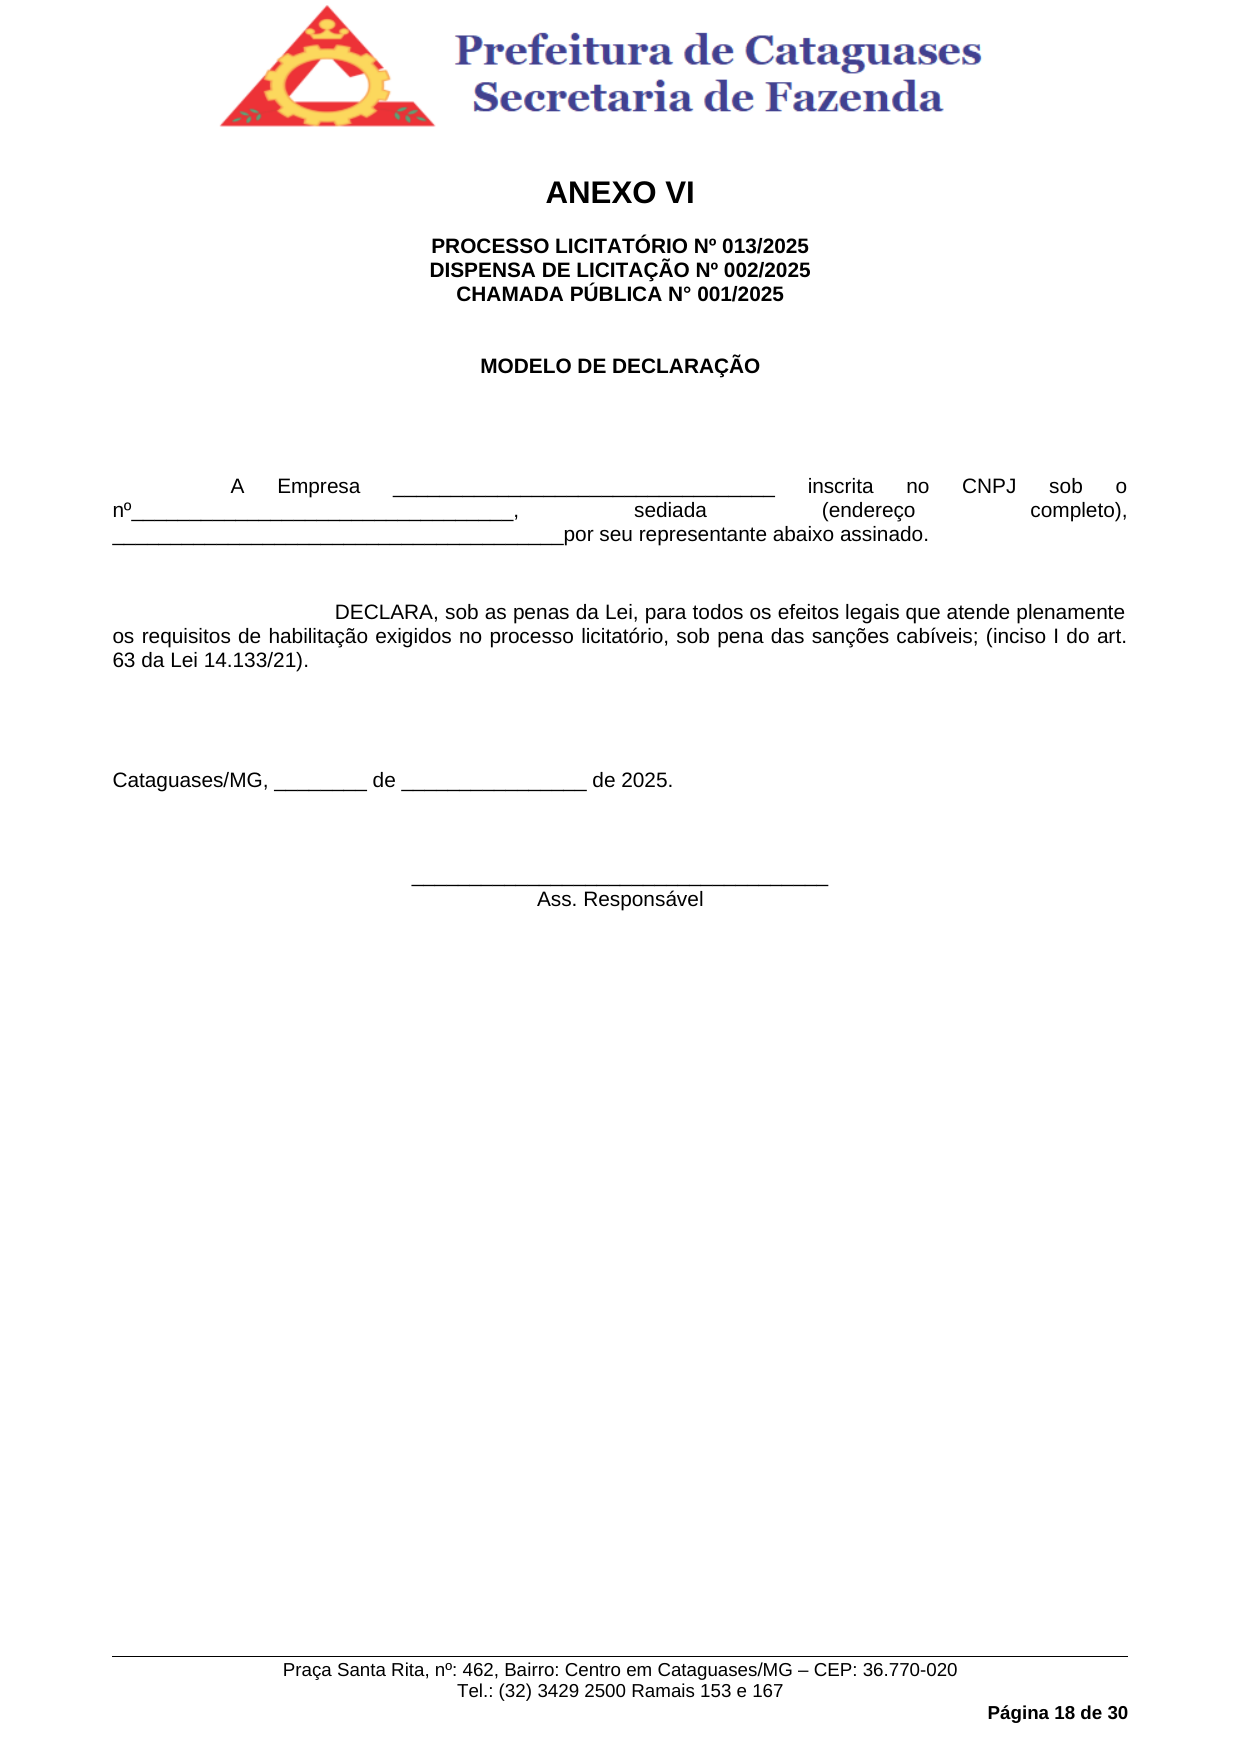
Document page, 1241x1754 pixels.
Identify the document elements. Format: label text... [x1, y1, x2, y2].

picture [165, 0, 1075, 148]
text Cataguases/MG, ________ de ________________ de 2025. [112, 767, 1128, 791]
text DECLARA, sob as penas da Lei, para todos os efeitos legais que atende plenamente os requisitos de habilitação exigidos no processo licitatório, sob pena das sanções cabíveis; (inciso I do art. 63 da Lei 14.133/21). [112, 600, 1128, 672]
text MODELO DE DECLARAÇÃO [112, 354, 1128, 378]
text ANEXO VI [112, 174, 1128, 210]
text PROCESSO LICITATÓRIO Nº 013/2025 [112, 234, 1128, 258]
text Ass. Responsável [112, 887, 1128, 911]
text DISPENSA DE LICITAÇÃO Nº 002/2025 [112, 258, 1128, 282]
text ____________________________________ [112, 863, 1128, 887]
text A Empresa _________________________________ inscrita no CNPJ sob o nº_________________________________, sediada (endereço completo), _______________________________________por seu representante abaixo assinado. [112, 473, 1128, 545]
text CHAMADA PÚBLICA N° 001/2025 [112, 282, 1128, 306]
